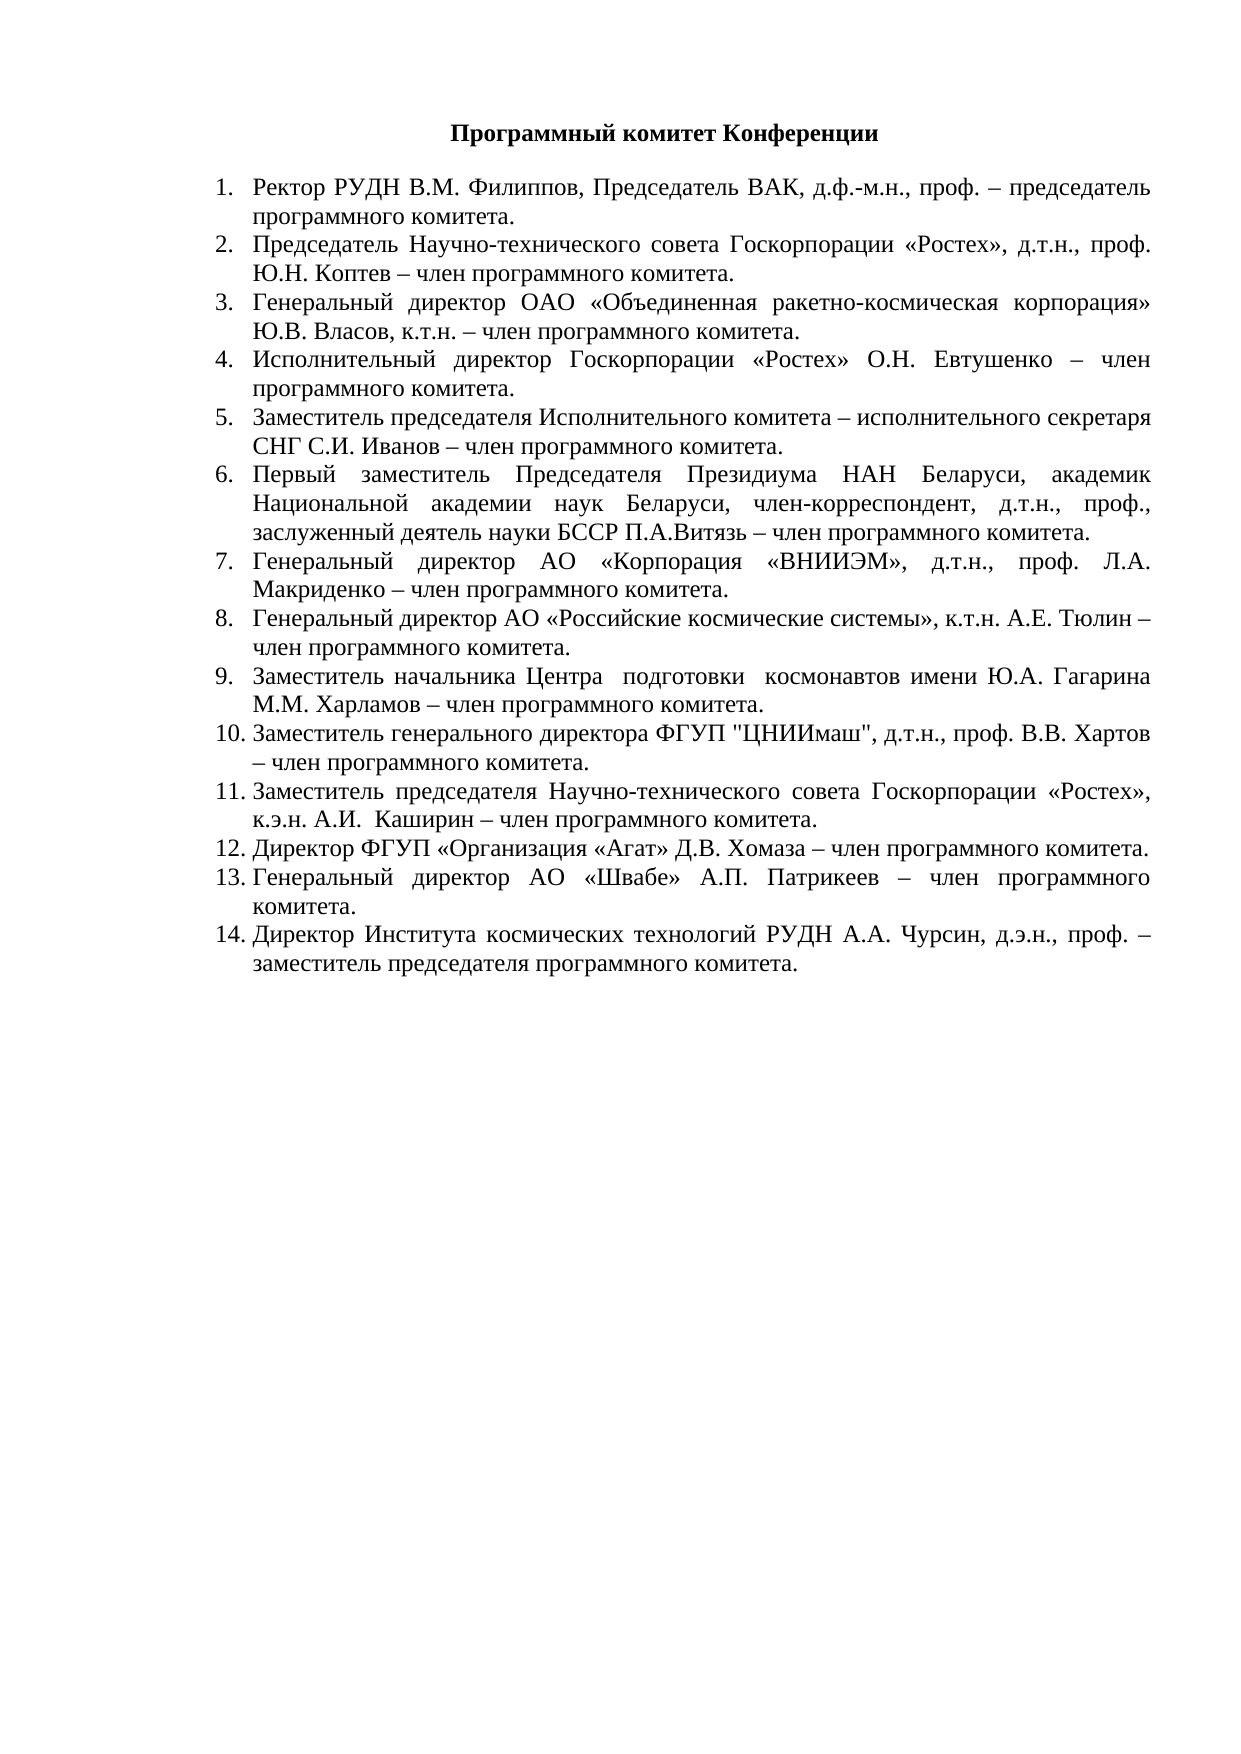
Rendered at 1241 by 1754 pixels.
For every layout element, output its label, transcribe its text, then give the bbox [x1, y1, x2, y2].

list Заместитель председателя Исполнительного комитета – исполнительного секретаря СНГ С.И. Иванов – член программного комитета. [215, 402, 1152, 459]
list Заместитель начальника Центра подготовки космонавтов имени Ю.А. Гагарина М.М. Харламов – член программного комитета. [215, 661, 1152, 718]
text Программный комитет Конференции [177, 118, 1152, 147]
list Генеральный директор АО «Корпорация «ВНИИЭМ», д.т.н., проф. Л.А. Макриденко – член программного комитета. [215, 546, 1152, 603]
list Генеральный директор АО «Швабе» А.П. Патрикеев – член программного комитета. [215, 862, 1152, 919]
list Генеральный директор АО «Российские космические системы», к.т.н. А.Е. Тюлин – член программного комитета. [215, 603, 1152, 661]
list Исполнительный директор Госкорпорации «Ростех» О.Н. Евтушенко – член программного комитета. [215, 344, 1152, 402]
list Заместитель генерального директора ФГУП "ЦНИИмаш", д.т.н., проф. В.В. Хартов – член программного комитета. [215, 718, 1152, 776]
list Первый заместитель Председателя Президиума НАН Беларуси, академик Национальной академии наук Беларуси, член-корреспондент, д.т.н., проф., заслуженный деятель науки БССР П.А.Витязь – член программного комитета. [215, 459, 1152, 546]
list Председатель Научно-технического совета Госкорпорации «Ростех», д.т.н., проф. Ю.Н. Коптев – член программного комитета. [215, 229, 1152, 287]
list Генеральный директор ОАО «Объединенная ракетно-космическая корпорация» Ю.В. Власов, к.т.н. – член программного комитета. [215, 287, 1152, 344]
list Заместитель председателя Научно-технического совета Госкорпорации «Ростех», к.э.н. А.И. Каширин – член программного комитета. [215, 776, 1152, 833]
list Ректор РУДН В.М. Филиппов, Председатель ВАК, д.ф.-м.н., проф. – председатель программного комитета. [215, 172, 1152, 229]
list Директор ФГУП «Организация «Агат» Д.В. Хомаза – член программного комитета. [215, 833, 1152, 862]
list Директор Института космических технологий РУДН А.А. Чурсин, д.э.н., проф. – заместитель председателя программного комитета. [215, 919, 1152, 977]
